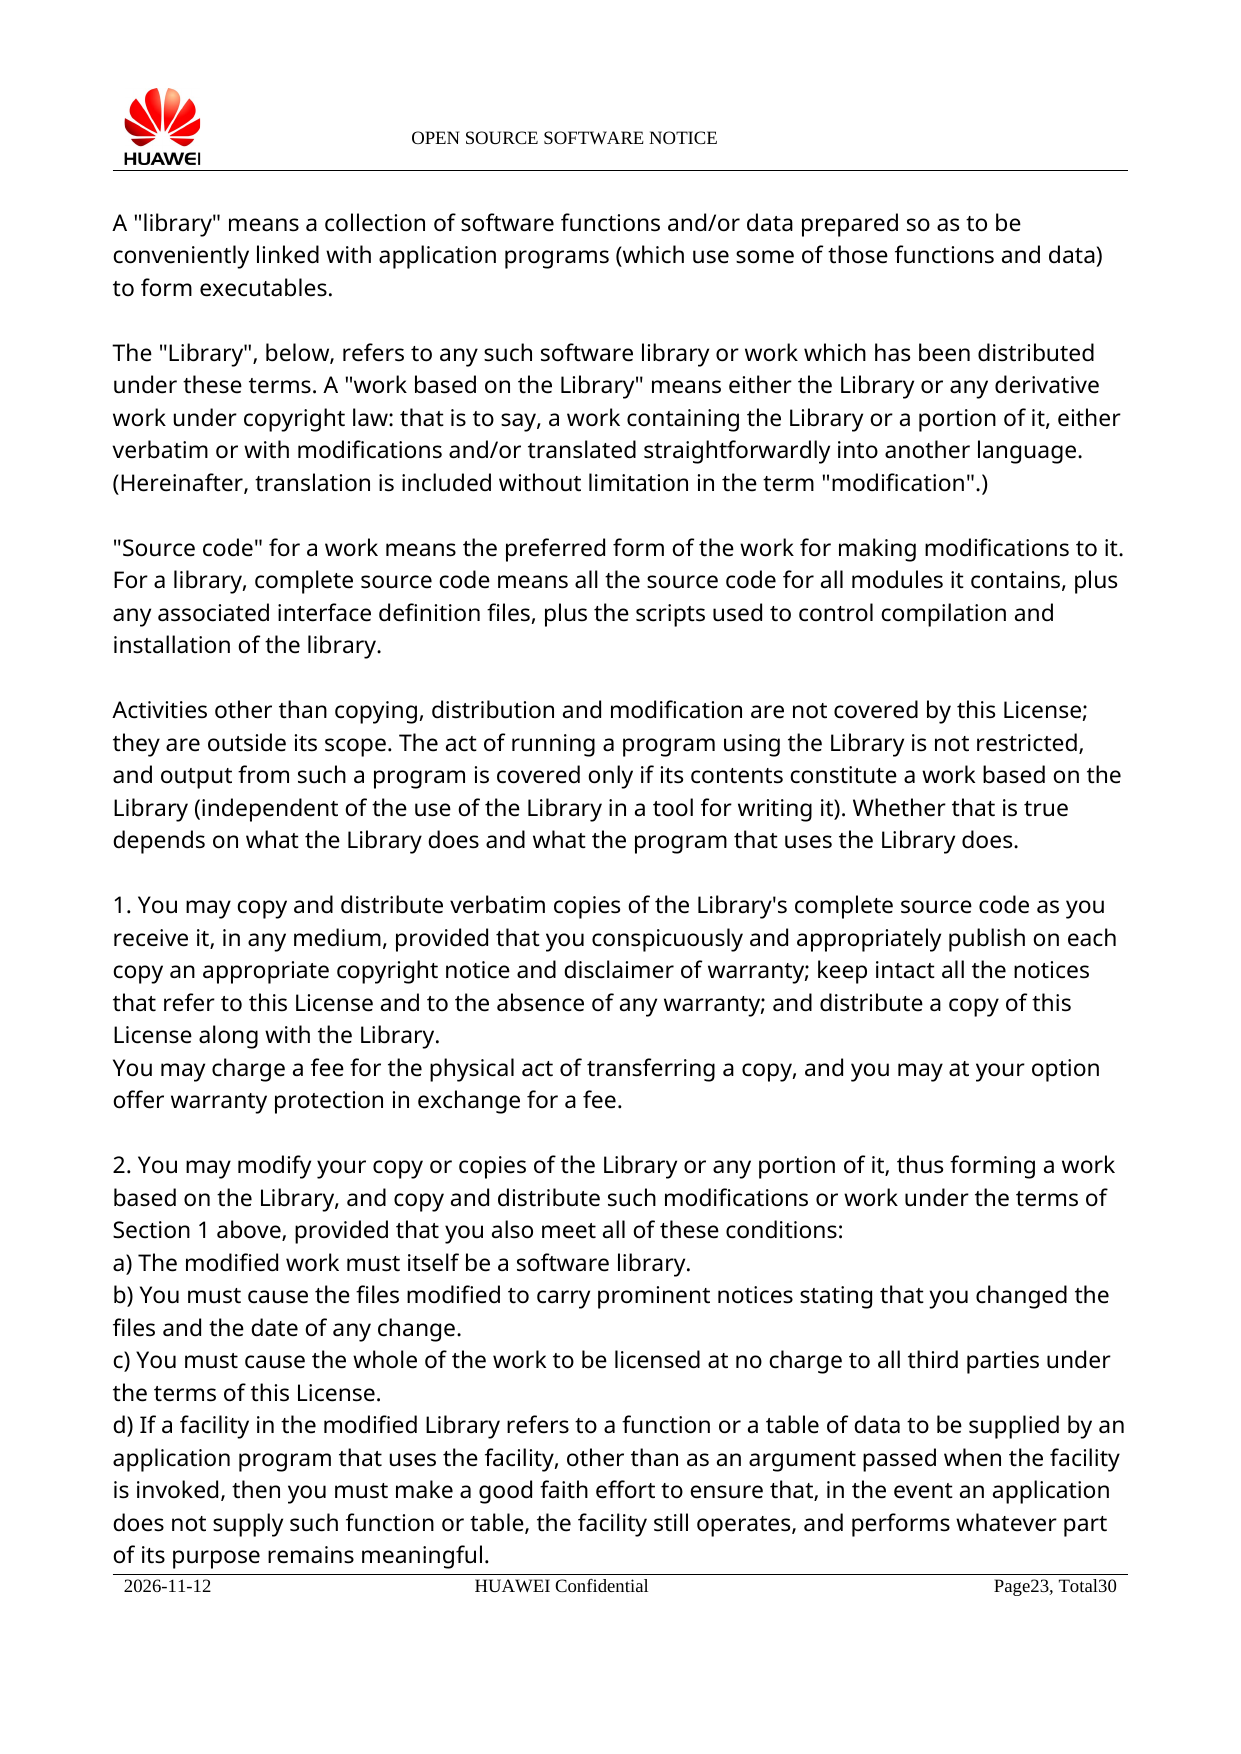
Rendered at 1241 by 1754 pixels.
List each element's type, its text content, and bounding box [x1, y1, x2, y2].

text c) You must cause the whole of the work to be licensed at no charge to all third parties under the terms of this License. [112, 1344, 1128, 1409]
text 2. You may modify your copy or copies of the Library or any portion of it, thus forming a work based on the Library, and copy and distribute such modifications or work under the terms of Section 1 above, provided that you also meet all of these conditions: [112, 1149, 1128, 1246]
text Activities other than copying, distribution and modification are not covered by this License; they are outside its scope. The act of running a program using the Library is not restricted, and output from such a program is covered only if its contents constitute a work based on the Library (independent of the use of the Library in a tool for writing it). Whether that is true depends on what the Library does and what the program that uses the Library does. [112, 694, 1128, 856]
text a) The modified work must itself be a software library. [112, 1246, 1128, 1279]
text b) You must cause the files modified to carry prominent notices stating that you changed the files and the date of any change. [112, 1279, 1128, 1344]
text d) If a facility in the modified Library refers to a function or a table of data to be supplied by an application program that uses the facility, other than as an argument passed when the facility is invoked, then you must make a good faith effort to ensure that, in the event an application does not supply such function or table, the facility still operates, and performs whatever part of its purpose remains meaningful. [112, 1409, 1128, 1571]
text "Source code" for a work means the preferred form of the work for making modifications to it. For a library, complete source code means all the source code for all modules it contains, plus any associated interface definition files, plus the scripts used to control compilation and installation of the library. [112, 531, 1128, 661]
text A "library" means a collection of software functions and/or data prepared so as to be conveniently linked with application programs (which use some of those functions and data) to form executables. [112, 206, 1128, 304]
text You may charge a fee for the physical act of transferring a copy, and you may at your option offer warranty protection in exchange for a fee. [112, 1051, 1128, 1116]
text The "Library", below, refers to any such software library or work which has been distributed under these terms. A "work based on the Library" means either the Library or any derivative work under copyright law: that is to say, a work containing the Library or a portion of it, either verbatim or with modifications and/or translated straightforwardly into another language. (Hereinafter, translation is included without limitation in the term "modification".) [112, 336, 1128, 499]
text 1. You may copy and distribute verbatim copies of the Library's complete source code as you receive it, in any medium, provided that you conspicuously and appropriately publish on each copy an appropriate copyright notice and disclaimer of warranty; keep intact all the notices that refer to this License and to the absence of any warranty; and distribute a copy of this License along with the Library. [112, 889, 1128, 1051]
picture [124, 88, 201, 165]
